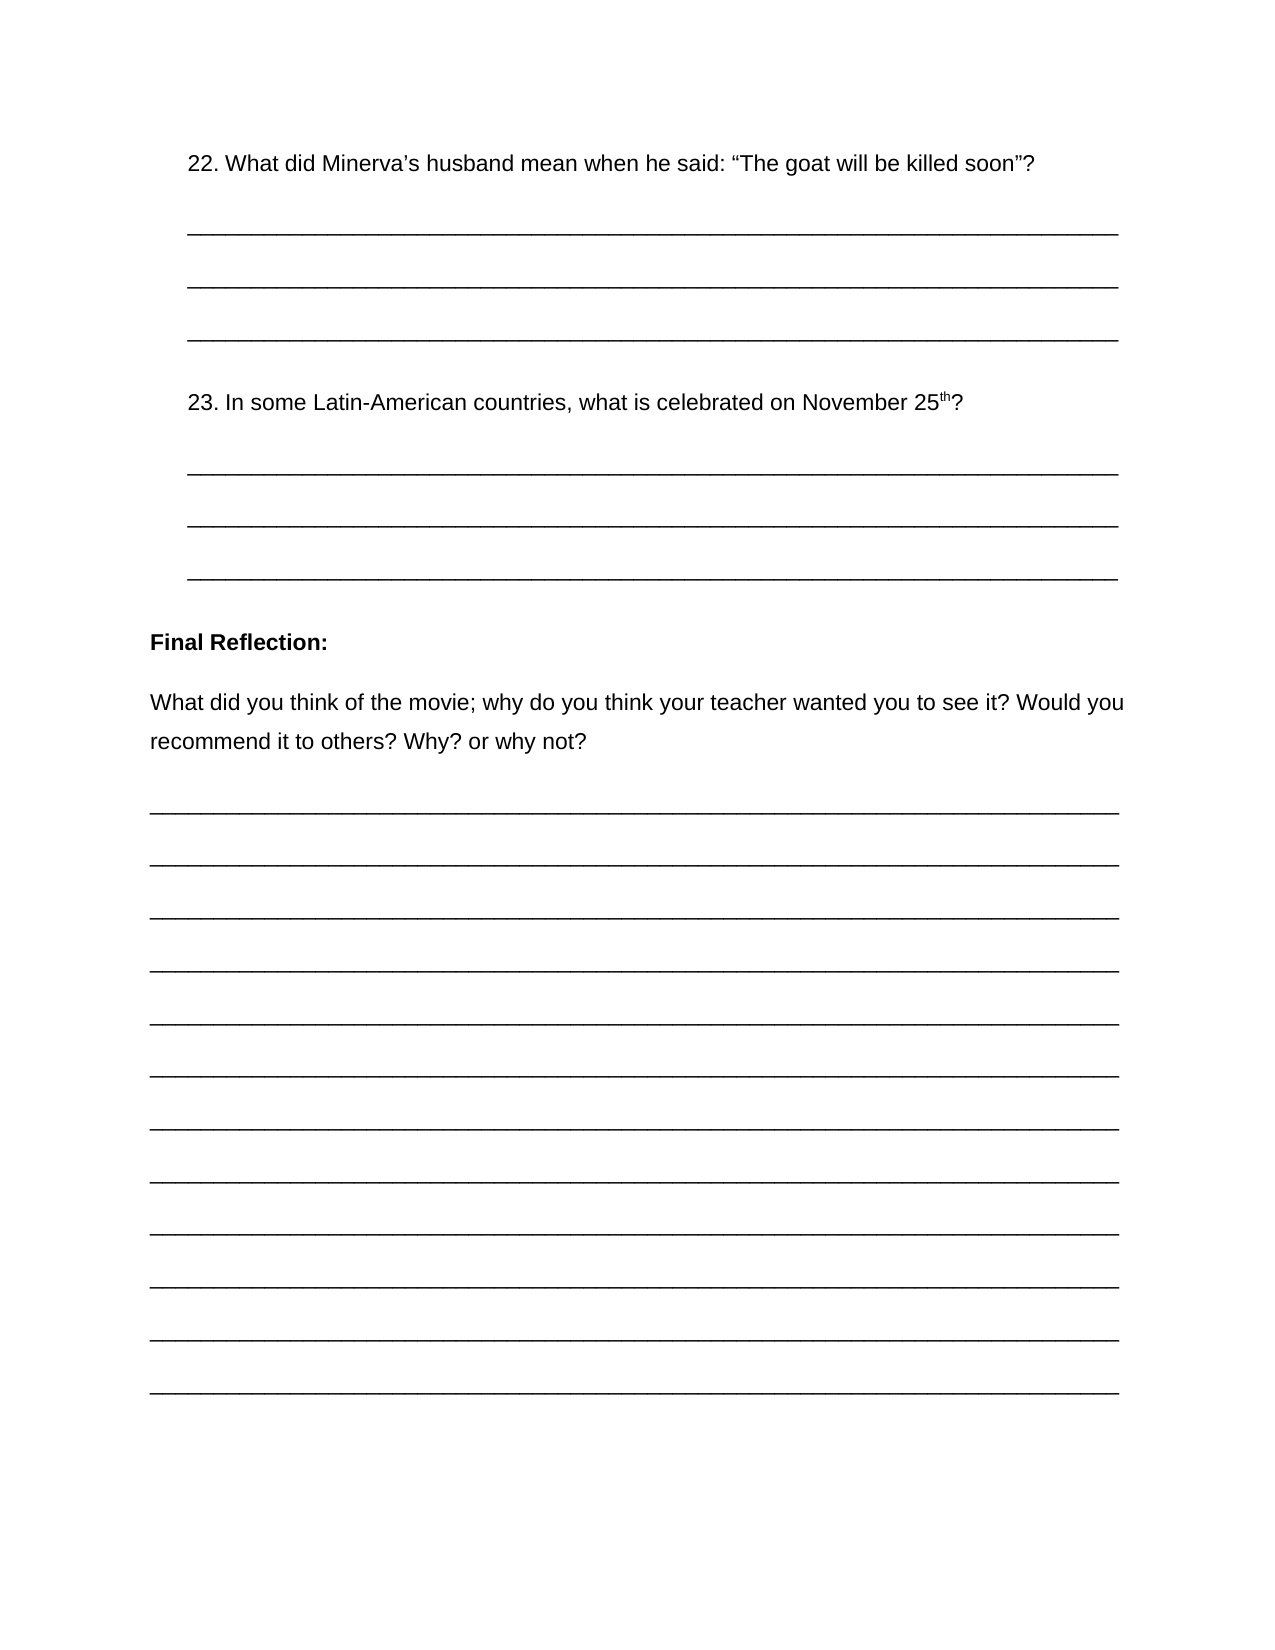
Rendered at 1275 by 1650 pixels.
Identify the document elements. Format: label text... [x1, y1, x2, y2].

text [187, 210, 1125, 342]
text What did you think of the movie; why do you think your teacher wanted you to see it? Would you recommend it to others? Why? or why not? [150, 689, 1125, 755]
list In some Latin-American countries, what is celebrated on November 25th? [187, 389, 1125, 416]
list What did Minerva’s husband mean when he said: “The goat will be killed soon”? [187, 150, 1125, 176]
text ________________________________________________________________________________________________________________________________________________________________________________________________________________________________________________________________________________________________________________________________________________________________________________________________________________________________________________________________________________________________________________________________________________________________________________________________________________________________________________________________________________________________________________________________________________________________________________________________________________________________________________________________________________________________________________________________________________ [150, 789, 1125, 1395]
text Final Reflection: [150, 628, 1125, 655]
